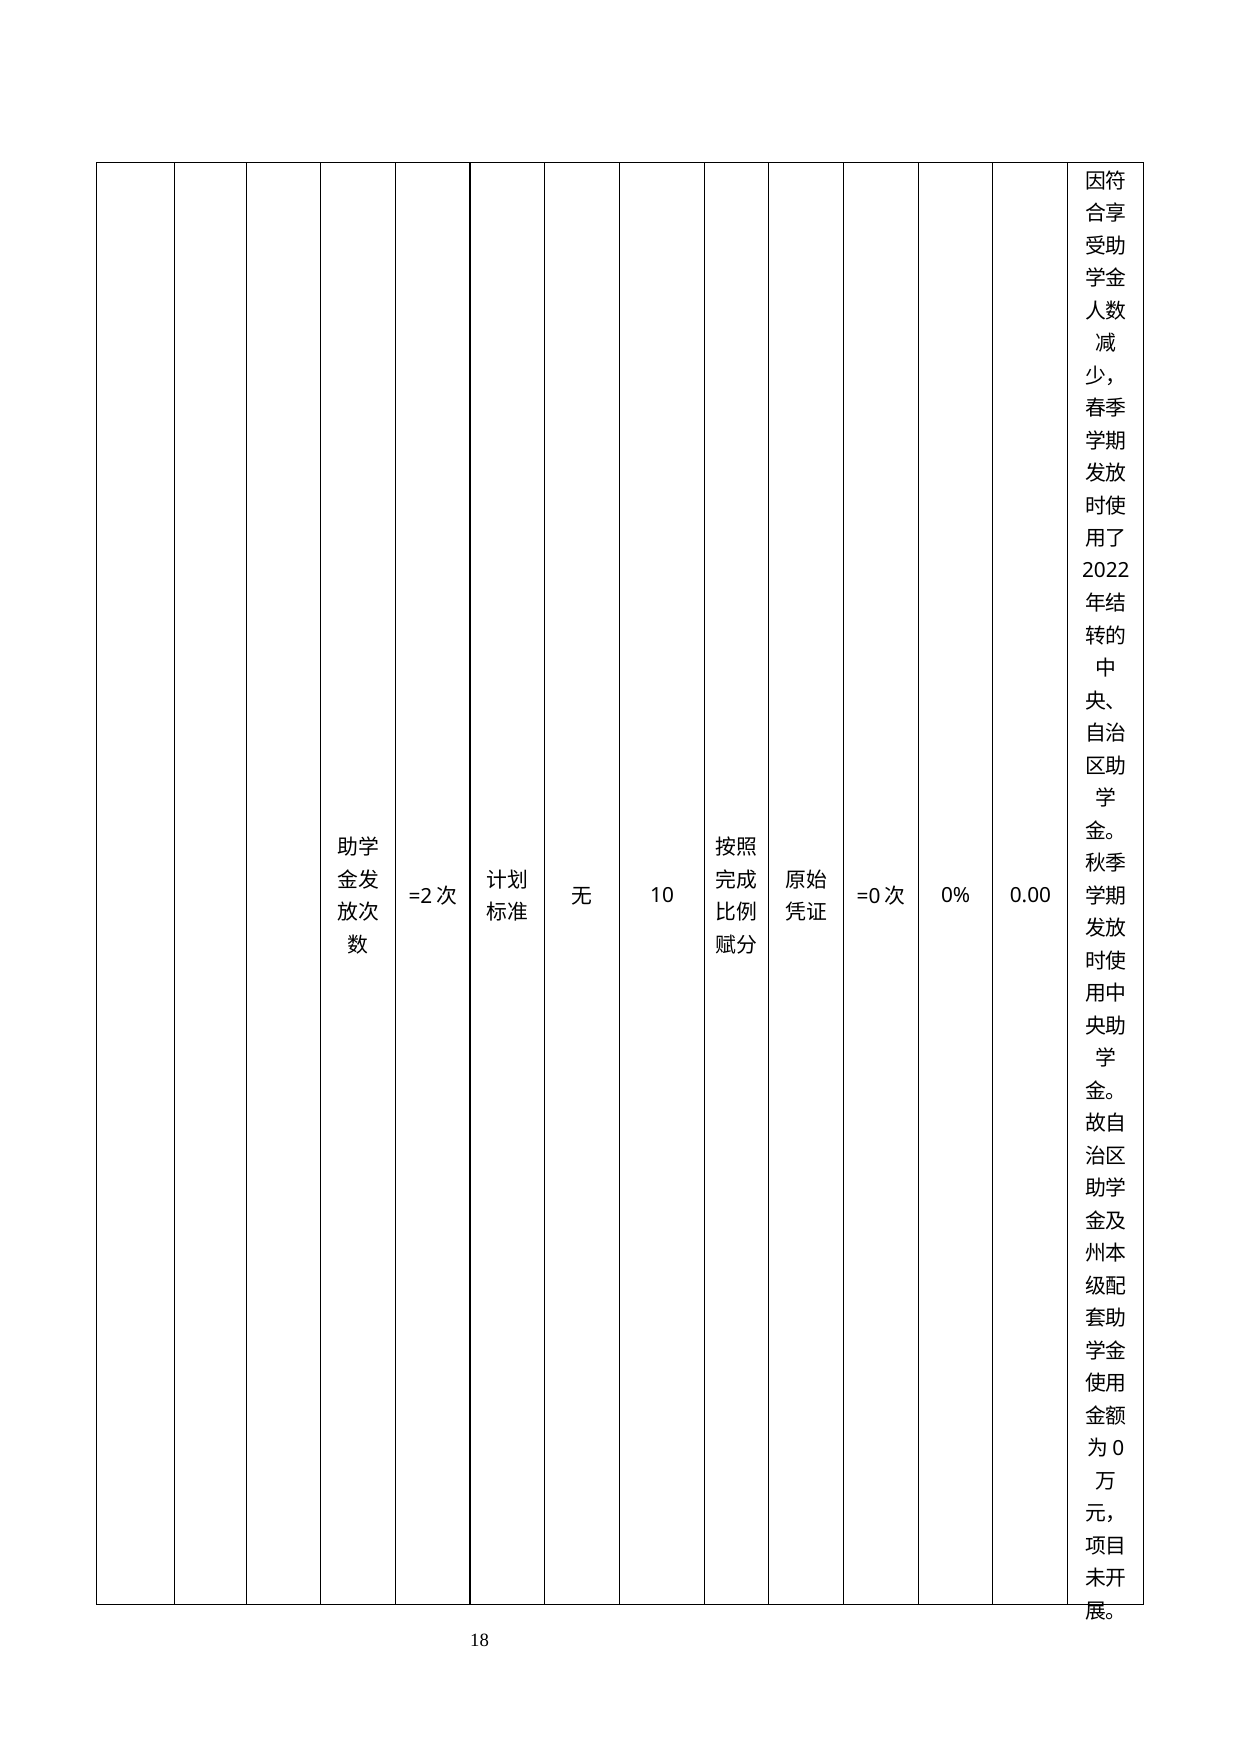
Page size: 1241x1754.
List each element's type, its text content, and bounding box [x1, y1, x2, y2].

table_cell =2次 [396, 163, 469, 1604]
table_cell 0% [919, 163, 992, 1604]
table_cell 助学金发放次数 [321, 163, 395, 1604]
table_cell 无 [545, 163, 619, 1604]
table_cell 按照完成比例赋分 [705, 163, 768, 1604]
table_cell =0次 [844, 163, 918, 1604]
table_cell 因符合享受助学金人数减少，春季学期发放时使用了2022年结转的中央、自治区助学金。秋季学期发放时使用中央助学金。故自治区助学金及州本级配套助学金使用金额为0万元，项目未开展。 [1068, 163, 1143, 1604]
table_cell 0.00 [993, 163, 1067, 1604]
table_cell 计划标准 [471, 163, 544, 1604]
table_cell 原始凭证 [769, 163, 843, 1604]
table_cell 10 [620, 163, 704, 1604]
